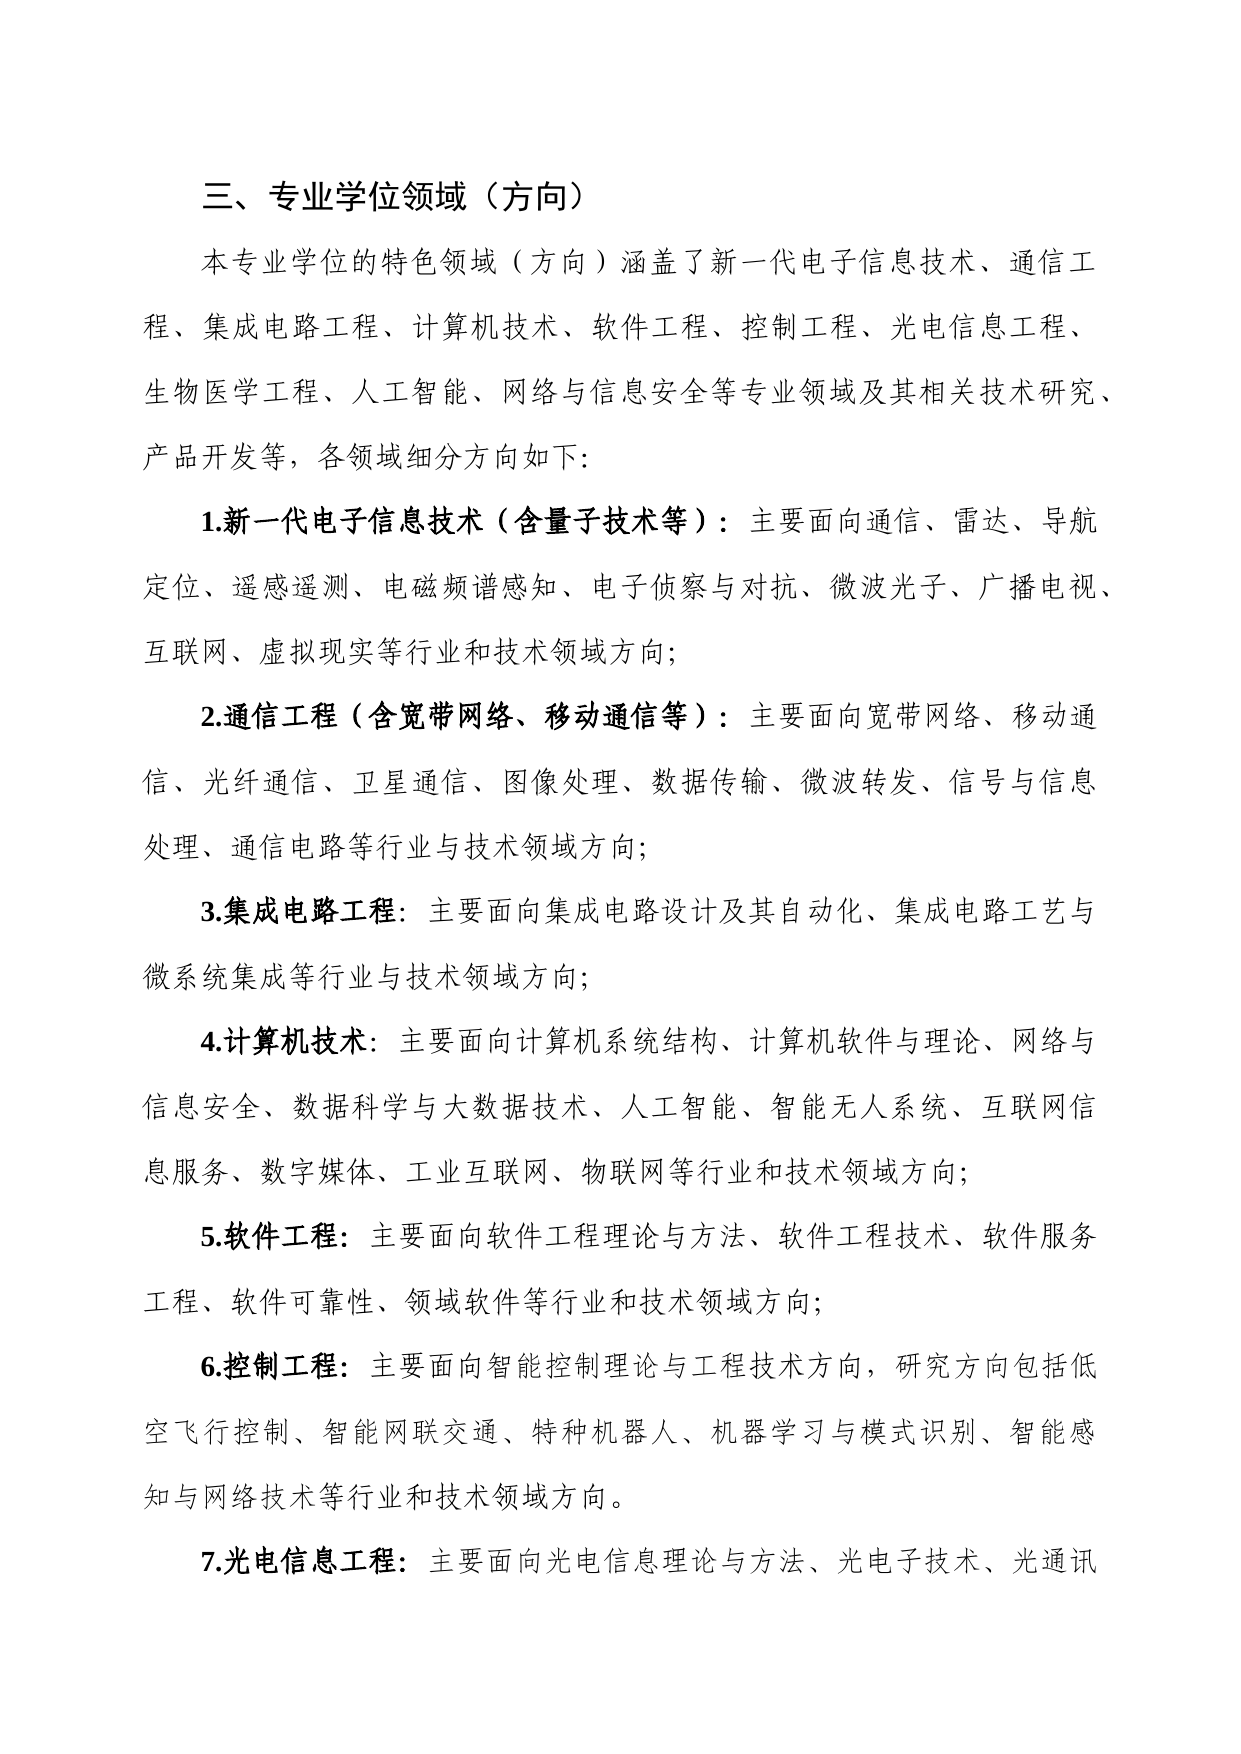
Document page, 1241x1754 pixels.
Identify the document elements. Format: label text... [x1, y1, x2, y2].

text 4.计算机技术：主要面向计算机系统结构、计算机软件与理论、网络与信息安全、数据科学与大数据技术、人工智能、智能无人系统、互联网信息服务、数字媒体、工业互联网、物联网等行业和技术领域方向； [142, 1007, 1098, 1202]
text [142, 1527, 1098, 1592]
text 2.通信工程（含宽带网络、移动通信等）：主要面向宽带网络、移动通信、光纤通信、卫星通信、图像处理、数据传输、微波转发、信号与信息处理、通信电路等行业与技术领域方向； [142, 682, 1098, 877]
text 1.新一代电子信息技术（含量子技术等）：主要面向通信、雷达、导航定位、遥感遥测、电磁频谱感知、电子侦察与对抗、微波光子、广播电视、互联网、虚拟现实等行业和技术领域方向； [142, 487, 1098, 682]
list 专业学位领域（方向） [157, 162, 1098, 227]
text 3.集成电路工程：主要面向集成电路设计及其自动化、集成电路工艺与微系统集成等行业与技术领域方向； [142, 877, 1098, 1007]
text 6.控制工程：主要面向智能控制理论与工程技术方向，研究方向包括低空飞行控制、智能网联交通、特种机器人、机器学习与模式识别、智能感知与网络技术等行业和技术领域方向。 [142, 1332, 1098, 1527]
text 本专业学位的特色领域（方向）涵盖了新一代电子信息技术、通信工程、集成电路工程、计算机技术、软件工程、控制工程、光电信息工程、生物医学工程、人工智能、网络与信息安全等专业领域及其相关技术研究、产品开发等，各领域细分方向如下： [142, 227, 1098, 487]
text 5.软件工程：主要面向软件工程理论与方法、软件工程技术、软件服务工程、软件可靠性、领域软件等行业和技术领域方向； [142, 1202, 1098, 1332]
